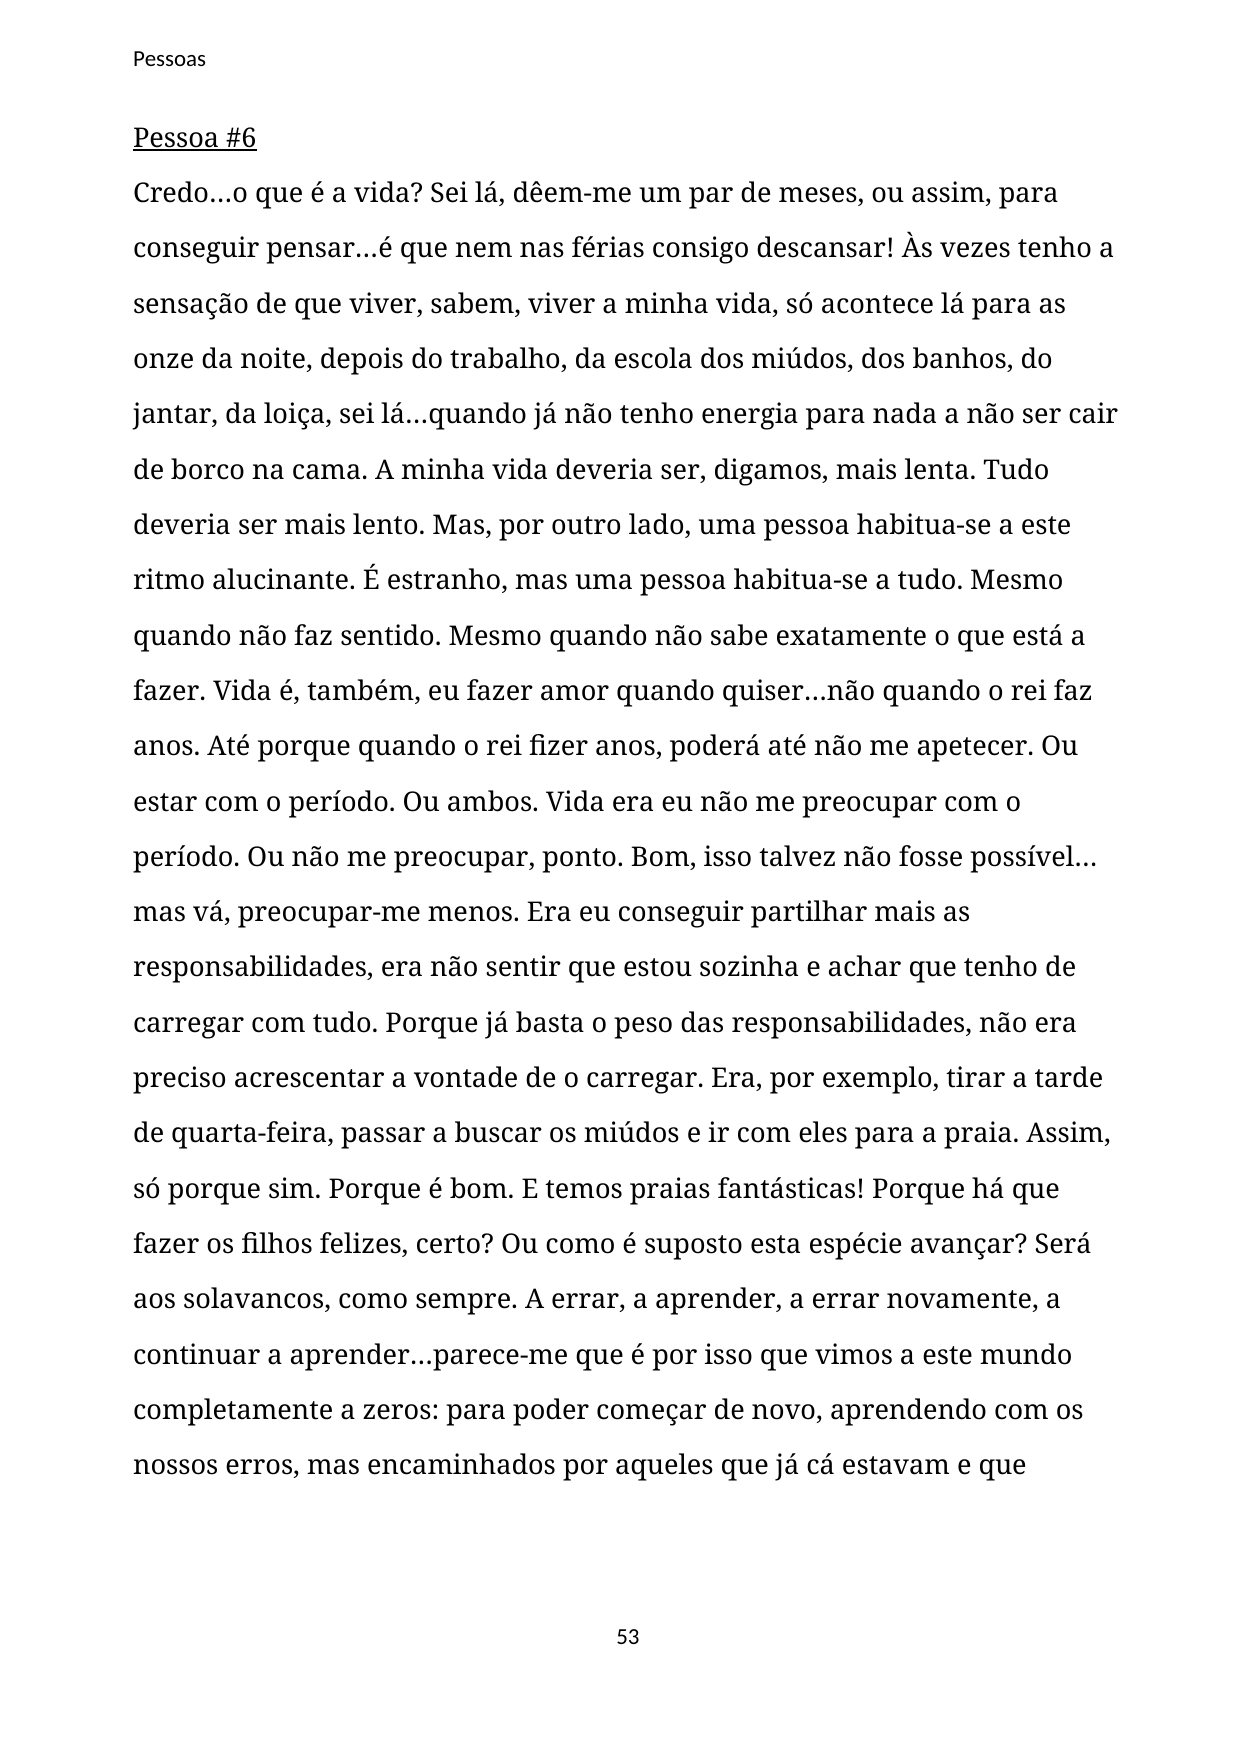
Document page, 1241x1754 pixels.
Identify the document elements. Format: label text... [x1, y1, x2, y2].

text Pessoa #6 [133, 118, 1122, 155]
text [133, 173, 1122, 1483]
